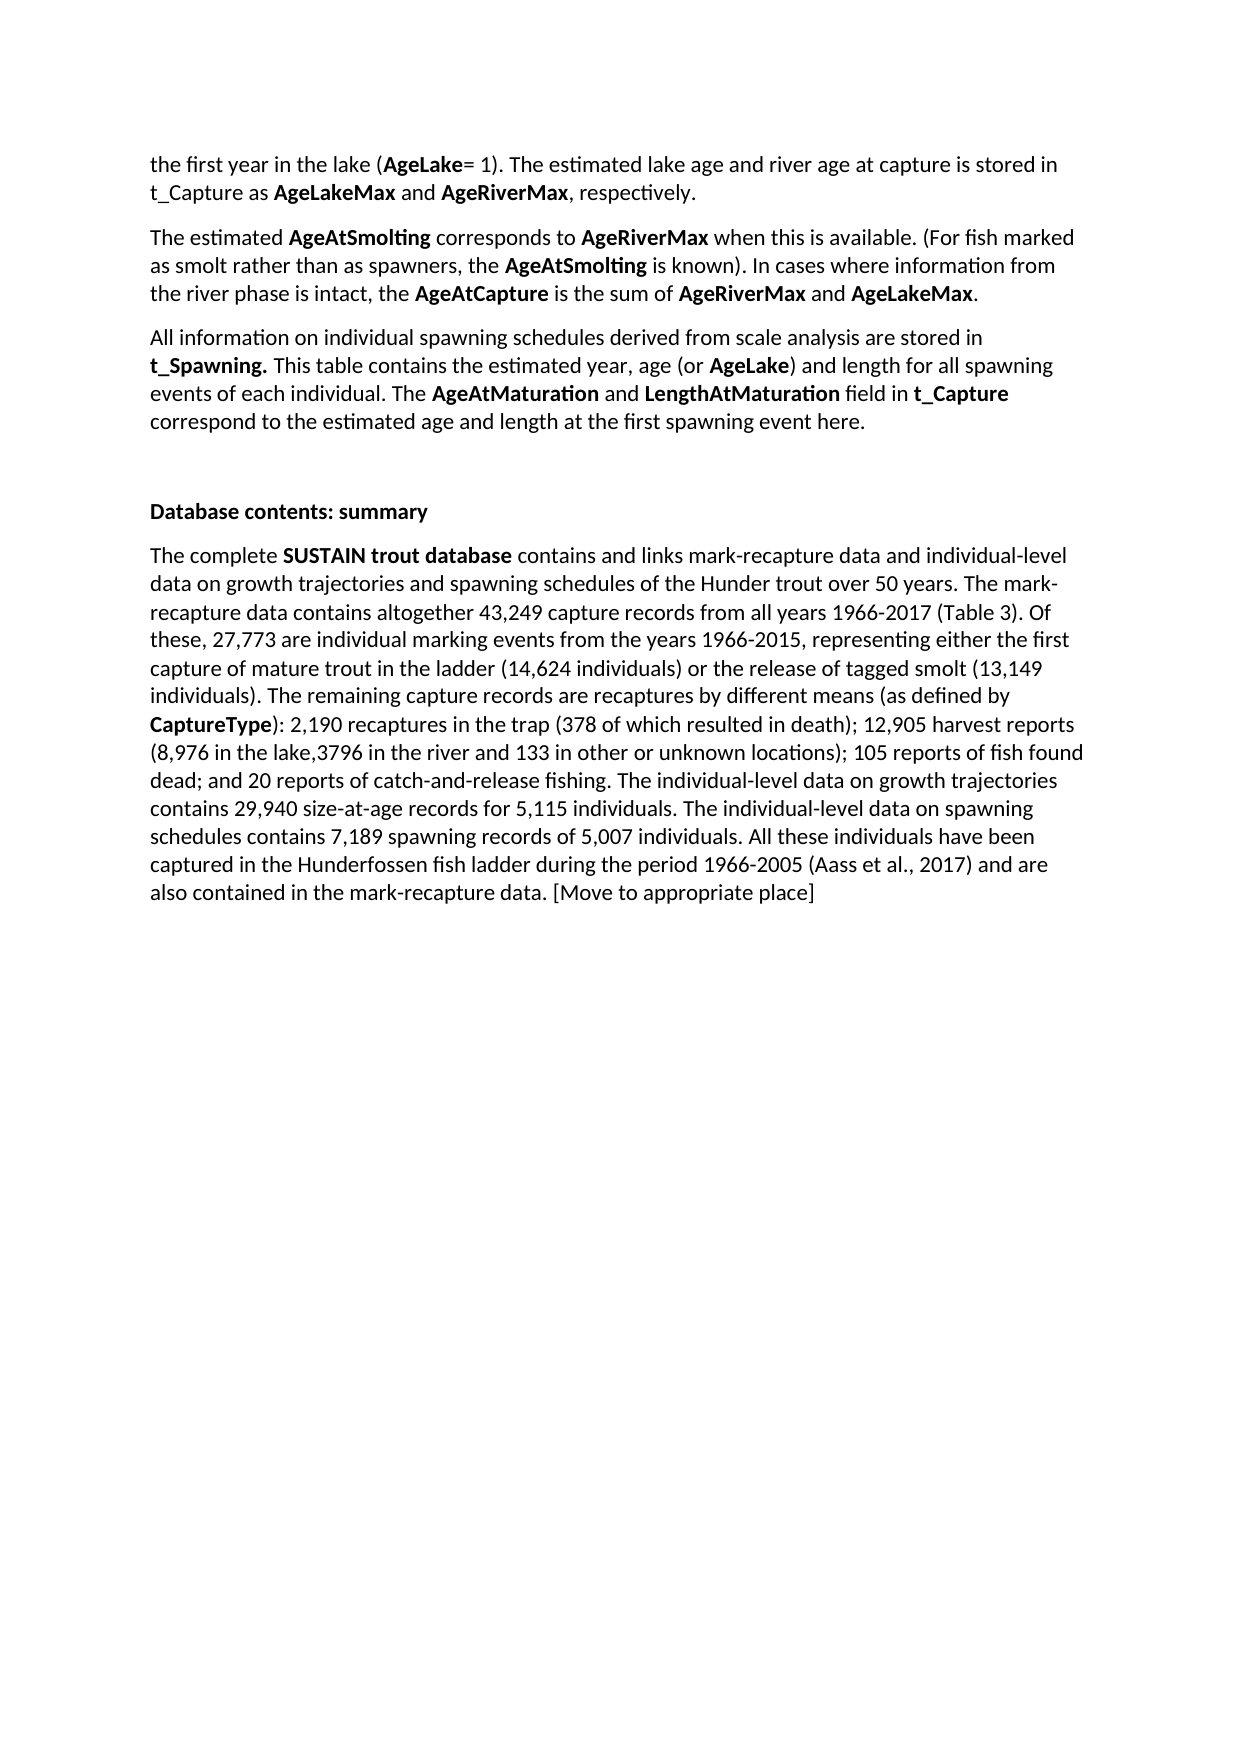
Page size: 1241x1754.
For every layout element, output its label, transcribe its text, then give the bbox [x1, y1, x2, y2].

text Database contents: summary [150, 497, 1090, 525]
text All information on individual spawning schedules derived from scale analysis are stored in t_Spawning. This table contains the estimated year, age (or AgeLake) and length for all spawning events of each individual. The AgeAtMaturation and LengthAtMaturation field in t_Capture correspond to the estimated age and length at the first spawning event here. [150, 323, 1090, 436]
text The estimated AgeAtSmolting corresponds to AgeRiverMax when this is available. (For fish marked as smolt rather than as spawners, the AgeAtSmolting is known). In cases where information from the river phase is intact, the AgeAtCapture is the sum of AgeRiverMax and AgeLakeMax. [150, 223, 1090, 307]
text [150, 150, 1090, 206]
text The complete SUSTAIN trout database contains and links mark-recapture data and individual-level data on growth trajectories and spawning schedules of the Hunder trout over 50 years. The mark-recapture data contains altogether 43,249 capture records from all years 1966-2017 (Table 3). Of these, 27,773 are individual marking events from the years 1966-2015, representing either the first capture of mature trout in the ladder (14,624 individuals) or the release of tagged smolt (13,149 individuals). The remaining capture records are recaptures by different means (as defined by CaptureType): 2,190 recaptures in the trap (378 of which resulted in death); 12,905 harvest reports (8,976 in the lake,3796 in the river and 133 in other or unknown locations); 105 reports of fish found dead; and 20 reports of catch-and-release fishing. The individual-level data on growth trajectories contains 29,940 size-at-age records for 5,115 individuals. The individual-level data on spawning schedules contains 7,189 spawning records of 5,007 individuals. All these individuals have been captured in the Hunderfossen fish ladder during the period 1966-2005 (Aass et al., 2017) and are also contained in the mark-recapture data. [Move to appropriate place] [150, 542, 1090, 906]
